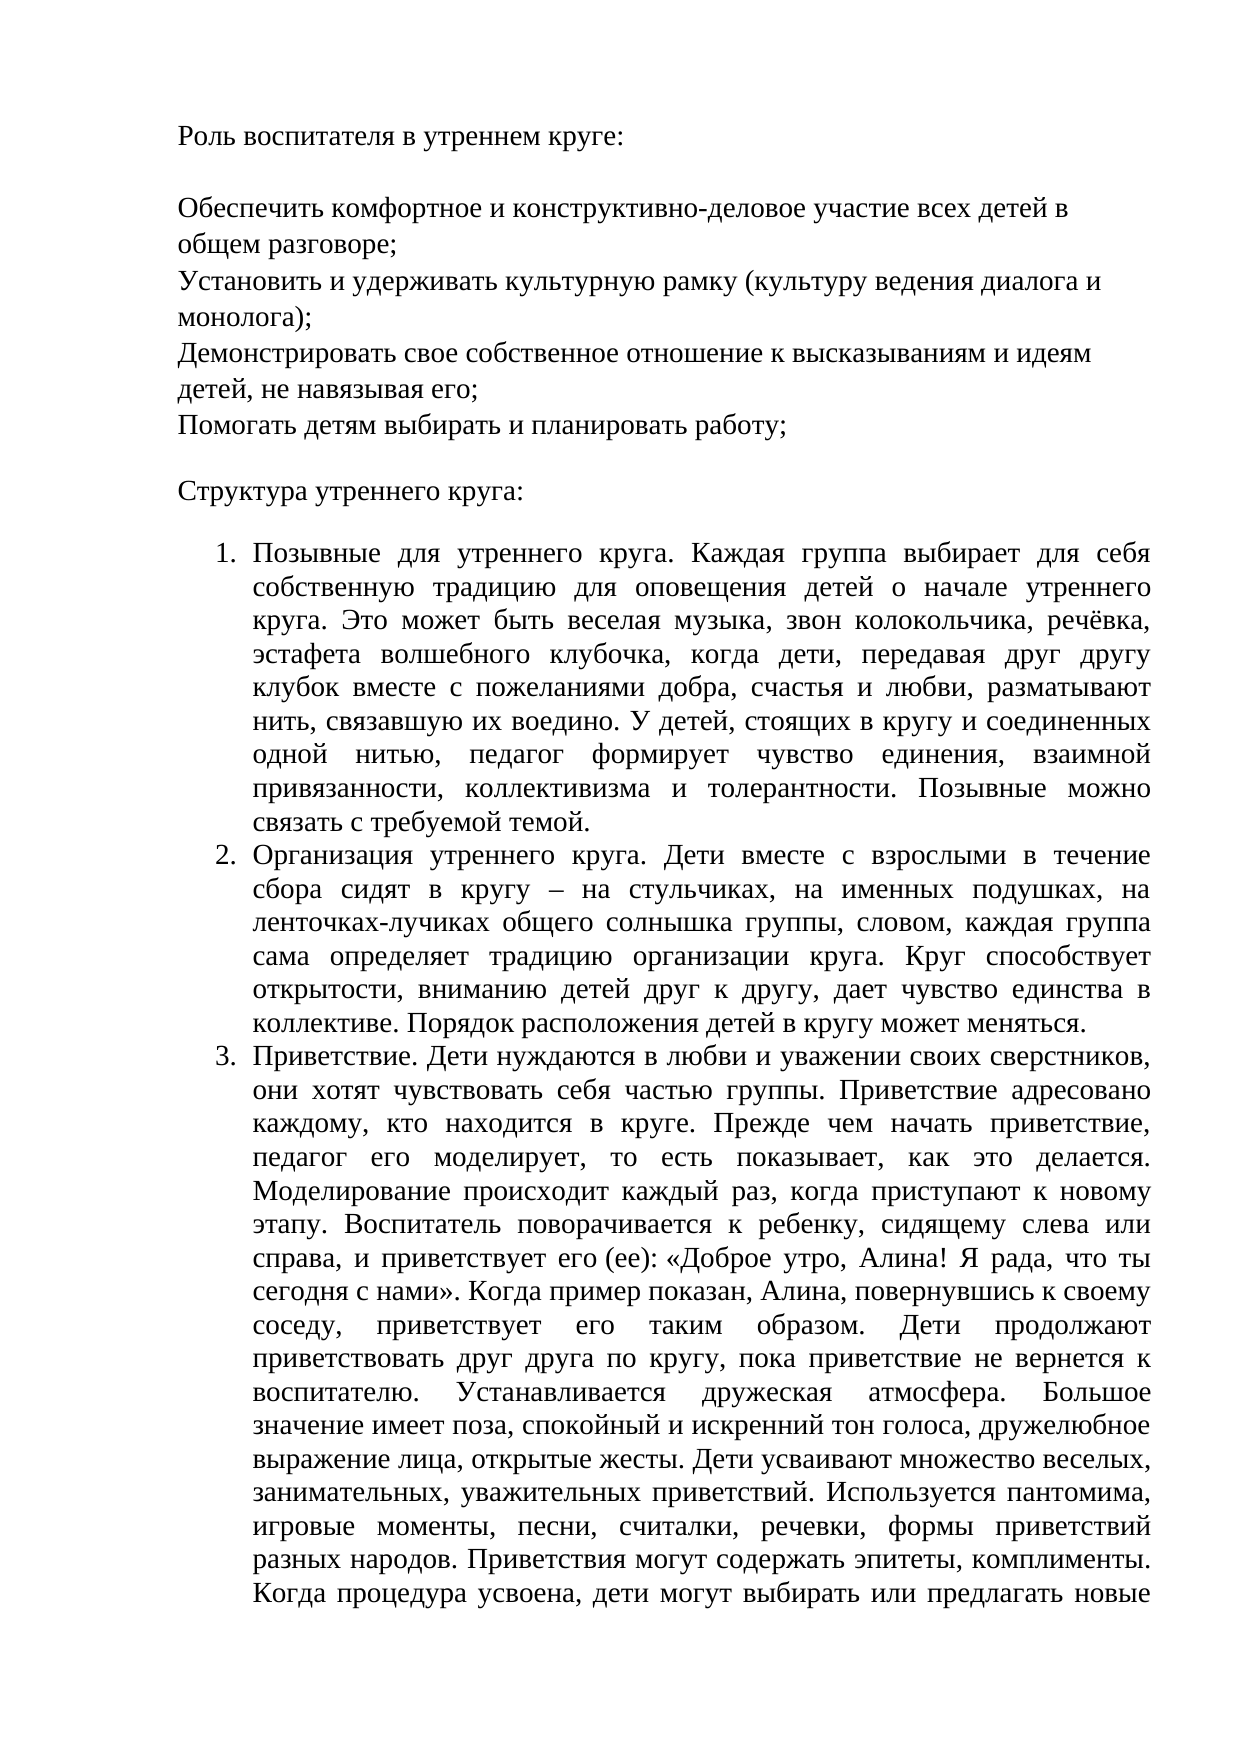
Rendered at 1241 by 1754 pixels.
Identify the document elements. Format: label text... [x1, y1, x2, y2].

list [215, 1038, 1152, 1609]
text Роль воспитателя в утреннем круге: Обеспечить комфортное и конструктивно-деловое участие всех детей в общем разговоре; Установить и удерживать культурную рамку (культуру ведения диалога и монолога); Демонстрировать свое собственное отношение к высказываниям и идеям детей, не навязывая его; Помогать детям выбирать и планировать работу; [177, 118, 1152, 441]
text Структура утреннего круга: [177, 473, 1152, 506]
list Позывные для утреннего круга. Каждая группа выбирает для себя собственную традицию для оповещения детей о начале утреннего круга. Это может быть веселая музыка, звон колокольчика, речёвка, эстафета волшебного клубочка, когда дети, передавая друг другу клубок вместе с пожеланиями добра, счастья и любви, разматывают нить, связавшую их воедино. У детей, стоящих в кругу и соединенных одной нитью, педагог формирует чувство единения, взаимной привязанности, коллективизма и толерантности. Позывные можно связать с требуемой темой. [215, 535, 1152, 837]
list Организация утреннего круга. Дети вместе с взрослыми в течение сбора сидят в кругу – на стульчиках, на именных подушках, на ленточках-лучиках общего солнышка группы, словом, каждая группа сама определяет традицию организации круга. Круг способствует открытости, вниманию детей друг к другу, дает чувство единства в коллективе. Порядок расположения детей в кругу может меняться. [215, 837, 1152, 1038]
